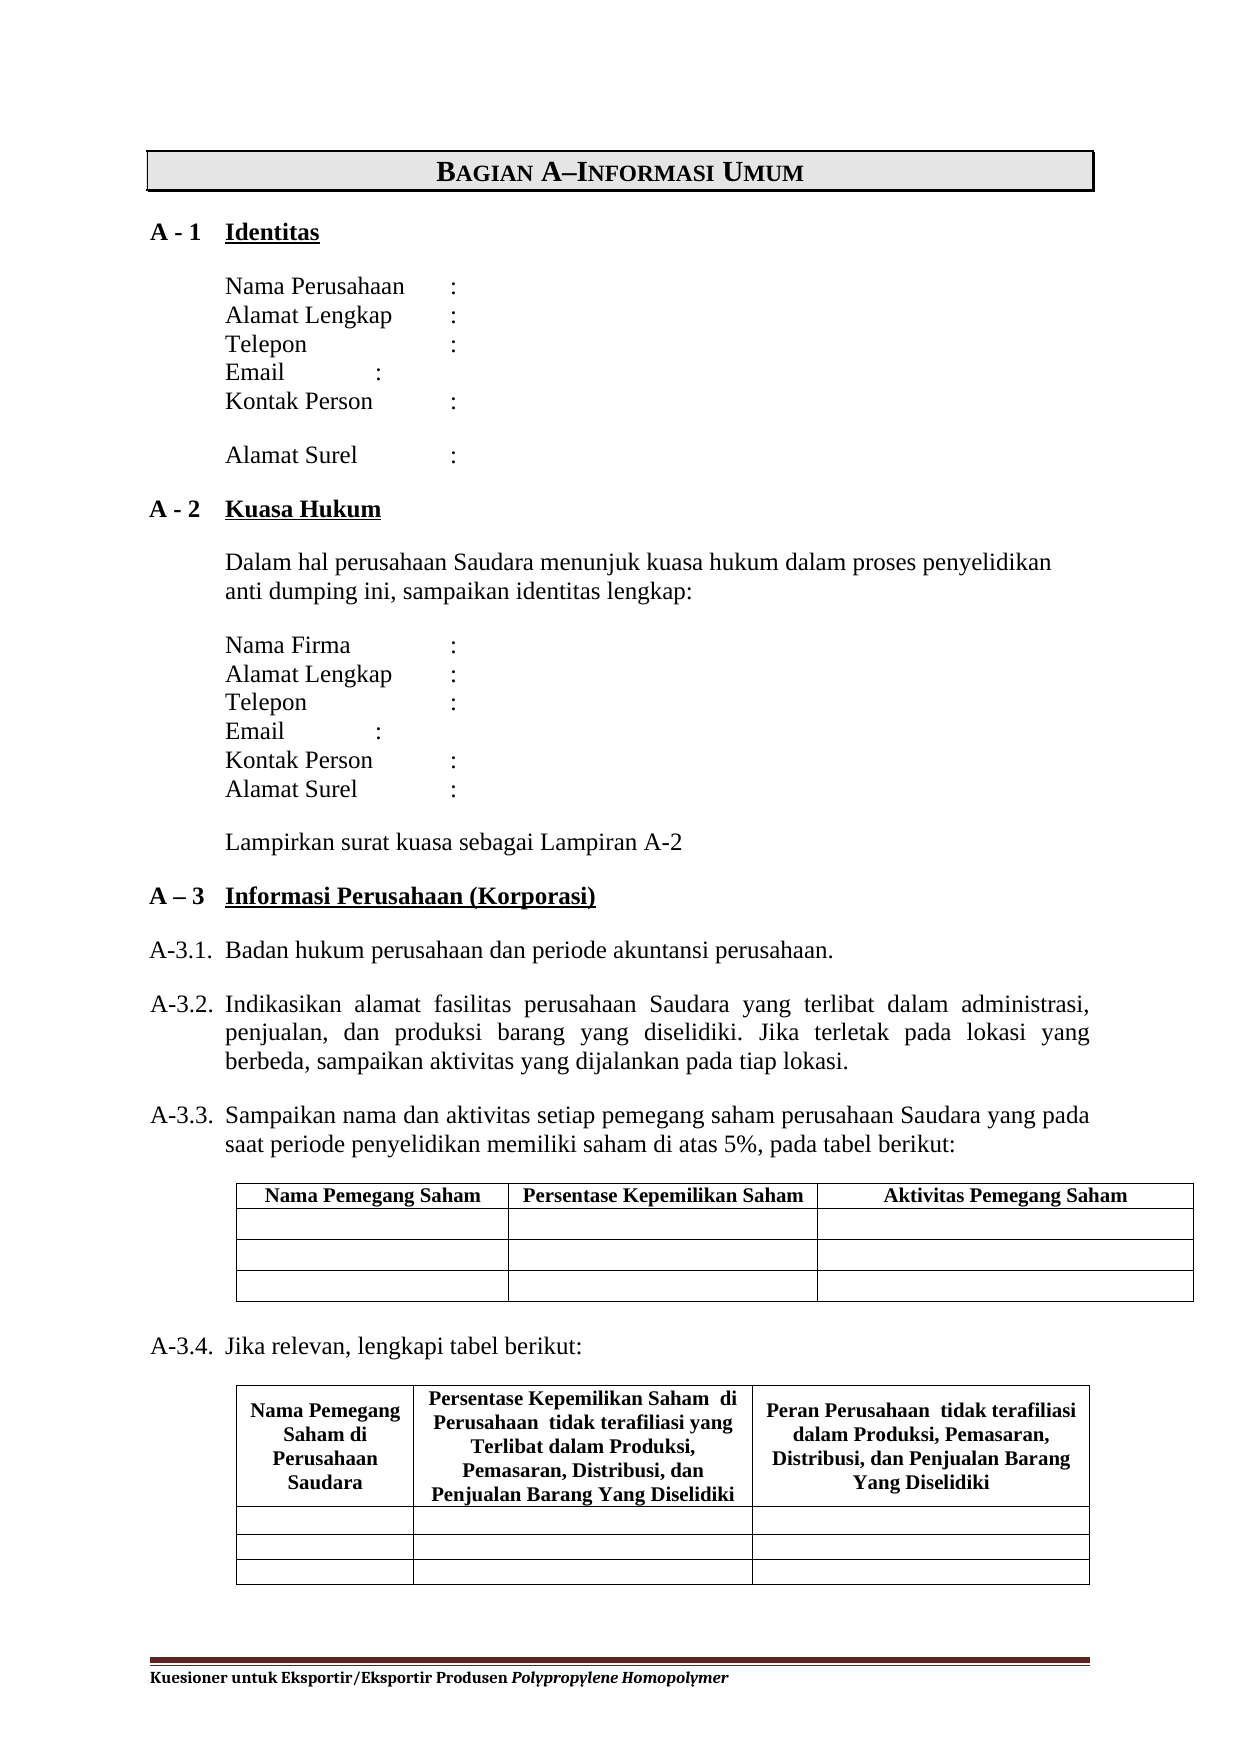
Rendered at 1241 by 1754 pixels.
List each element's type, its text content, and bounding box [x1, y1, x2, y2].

table_cell [414, 1507, 752, 1534]
text A – 3 Informasi Perusahaan (Korporasi) [149, 881, 1090, 910]
table_cell [509, 1209, 817, 1239]
text A-3.2. Indikasikan alamat fasilitas perusahaan Saudara yang terlibat dalam administrasi, penjualan, dan produksi barang yang diselidiki. Jika terletak pada lokasi yang berbeda, sampaikan aktivitas yang dijalankan pada tiap lokasi. [150, 989, 1090, 1075]
table_cell [818, 1240, 1193, 1270]
text A - 1 Identitas [150, 217, 1090, 246]
table_header Aktivitas Pemegang Saham [818, 1184, 1193, 1207]
table_header Peran Perusahaan tidak terafiliasi dalam Produksi, Pemasaran, Distribusi, dan Penjualan Barang Yang Diselidiki [753, 1386, 1089, 1506]
text A-3.3. Sampaikan nama dan aktivitas setiap pemegang saham perusahaan Saudara yang pada saat periode penyelidikan memiliki saham di atas 5%, pada tabel berikut: [150, 1100, 1090, 1157]
text A-3.1. Badan hukum perusahaan dan periode akuntansi perusahaan. [149, 935, 1090, 964]
table_cell [753, 1507, 1089, 1534]
text Nama Perusahaan : Alamat Lengkap : Telepon : Email : Kontak Person : [150, 271, 1090, 415]
table_cell [237, 1560, 413, 1584]
text Alamat Surel : [149, 774, 1090, 802]
table_header Nama Pemegang Saham di Perusahaan Saudara [237, 1386, 413, 1506]
table_cell [509, 1271, 817, 1301]
text Alamat Surel : [150, 440, 1090, 469]
text Dalam hal perusahaan Saudara menunjuk kuasa hukum dalam proses penyelidikan anti dumping ini, sampaikan identitas lengkap: [149, 547, 1090, 605]
table_cell [237, 1507, 413, 1534]
table_cell [753, 1560, 1089, 1584]
text Bagian A–Informasi Umum [148, 152, 1092, 189]
table_cell [237, 1271, 508, 1301]
table_cell [753, 1535, 1089, 1559]
table_cell [414, 1560, 752, 1584]
text A - 2 Kuasa Hukum [149, 494, 1090, 522]
text A-3.4. Jika relevan, lengkapi tabel berikut: [150, 1331, 1090, 1360]
table_cell [237, 1240, 508, 1270]
text Lampirkan surat kuasa sebagai Lampiran A-2 [149, 827, 1090, 856]
table_header Persentase Kepemilikan Saham [509, 1184, 817, 1207]
table_cell [818, 1271, 1193, 1301]
table_cell [237, 1535, 413, 1559]
table_header Nama Pemegang Saham [237, 1184, 508, 1207]
text Nama Firma : Alamat Lengkap : Telepon : Email : Kontak Person : [148, 630, 1090, 774]
table_header Persentase Kepemilikan Saham di Perusahaan tidak terafiliasi yang Terlibat dalam Produksi, Pemasaran, Distribusi, dan Penjualan Barang Yang Diselidiki [414, 1386, 752, 1506]
table_cell [237, 1209, 508, 1239]
table_cell [509, 1240, 817, 1270]
table_cell [414, 1535, 752, 1559]
table_cell [818, 1209, 1193, 1239]
